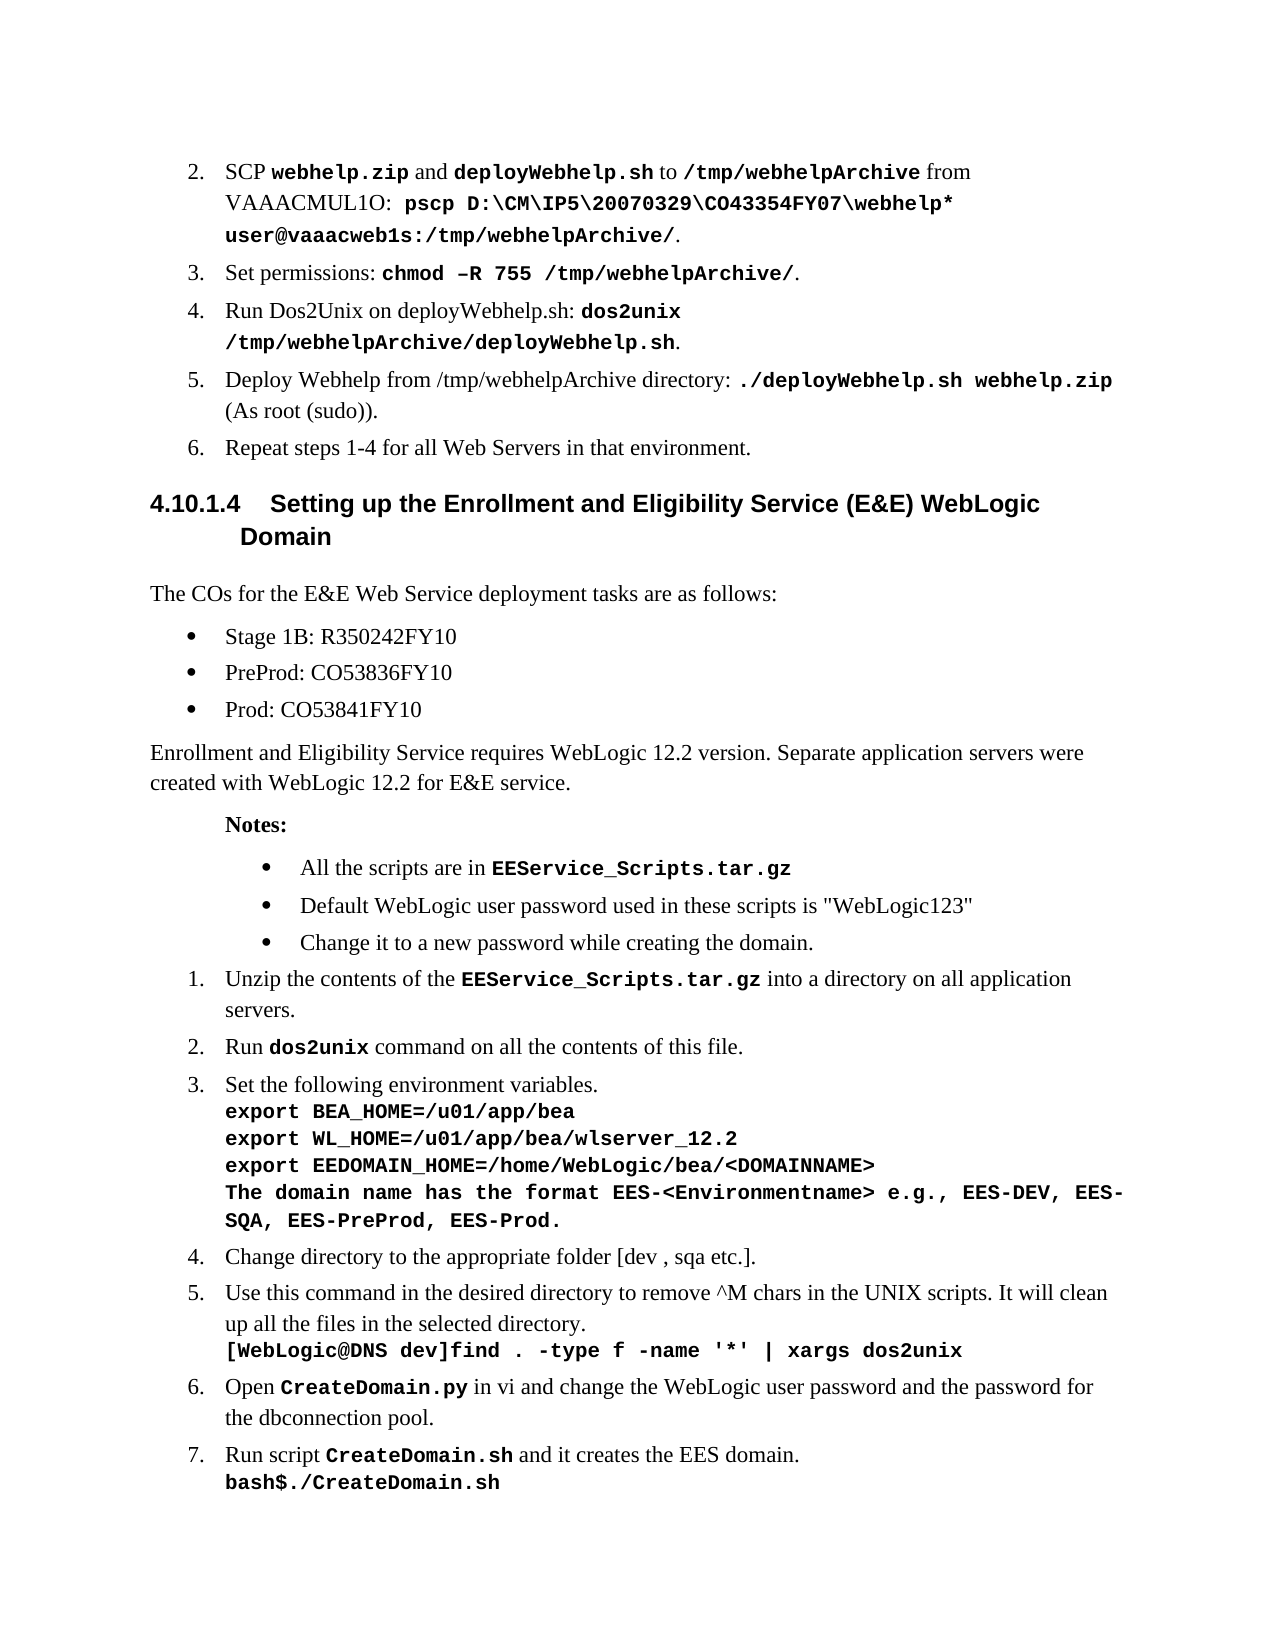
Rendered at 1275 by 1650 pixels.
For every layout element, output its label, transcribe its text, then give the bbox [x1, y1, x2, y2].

text Set the following environment variables. export BEA_HOME=/u01/app/bea export WL_HOME=/u01/app/bea/wlserver_12.2 export EEDOMAIN_HOME=/home/WebLogic/bea/<DOMAINNAME> The domain name has the format EES-<Environmentname> e.g., EES-DEV, EES-SQA, EES-PreProd, EES-Prod. [187, 1071, 1125, 1233]
text Run dos2unix command on all the contents of this file. [187, 1033, 1125, 1061]
text Notes: [225, 812, 1050, 838]
subtitle Setting up the Enrollment and Eligibility Service (E&E) WebLogic Domain [150, 489, 1125, 551]
text Prod: CO53841FY10 [187, 696, 1125, 722]
text Set permissions: chmod –R 755 /tmp/webhelpArchive/. [187, 259, 1125, 286]
text The COs for the E&E Web Service deployment tasks are as follows: [150, 580, 1125, 607]
text SCP webhelp.zip and deployWebhelp.sh to /tmp/webhelpArchive from VAAACMUL1O: pscp D:\CM\IP5\20070329\CO43354FY07\webhelp* user@vaaacweb1s:/tmp/webhelpArchive/. [187, 158, 1125, 248]
text Run Dos2Unix on deployWebhelp.sh: dos2unix /tmp/webhelpArchive/deployWebhelp.sh. [187, 297, 1125, 356]
text Repeat steps 1-4 for all Web Servers in that environment. [187, 434, 1125, 460]
text Deploy Webhelp from /tmp/webhelpArchive directory: ./deployWebhelp.sh webhelp.zip (As root (sudo)). [187, 366, 1125, 424]
list Unzip the contents of the EEService_Scripts.tar.gz into a directory on all application servers. [187, 965, 1125, 1023]
text Change it to a new password while creating the domain. [262, 929, 1125, 955]
text Open CreateDomain.py in vi and change the WebLogic user password and the password for the dbconnection pool. [187, 1373, 1125, 1431]
text All the scripts are in EEService_Scripts.tar.gz [262, 854, 1125, 882]
text PreProd: CO53836FY10 [187, 659, 1125, 686]
text Run script CreateDomain.sh and it creates the EES domain. bash$./CreateDomain.sh [187, 1441, 1125, 1496]
text Enrollment and Eligibility Service requires WebLogic 12.2 version. Separate application servers were created with WebLogic 12.2 for E&E service. [150, 739, 1125, 795]
text Stage 1B: R350242FY10 [187, 623, 1125, 649]
text Change directory to the appropriate folder [dev , sqa etc.]. [187, 1243, 1125, 1269]
text Default WebLogic user password used in these scripts is "WebLogic123" [262, 892, 1125, 918]
text Use this command in the desired directory to remove ^M chars in the UNIX scripts. It will clean up all the files in the selected directory. [WebLogic@DNS dev]find . -type f -name '*' | xargs dos2unix [187, 1279, 1125, 1363]
